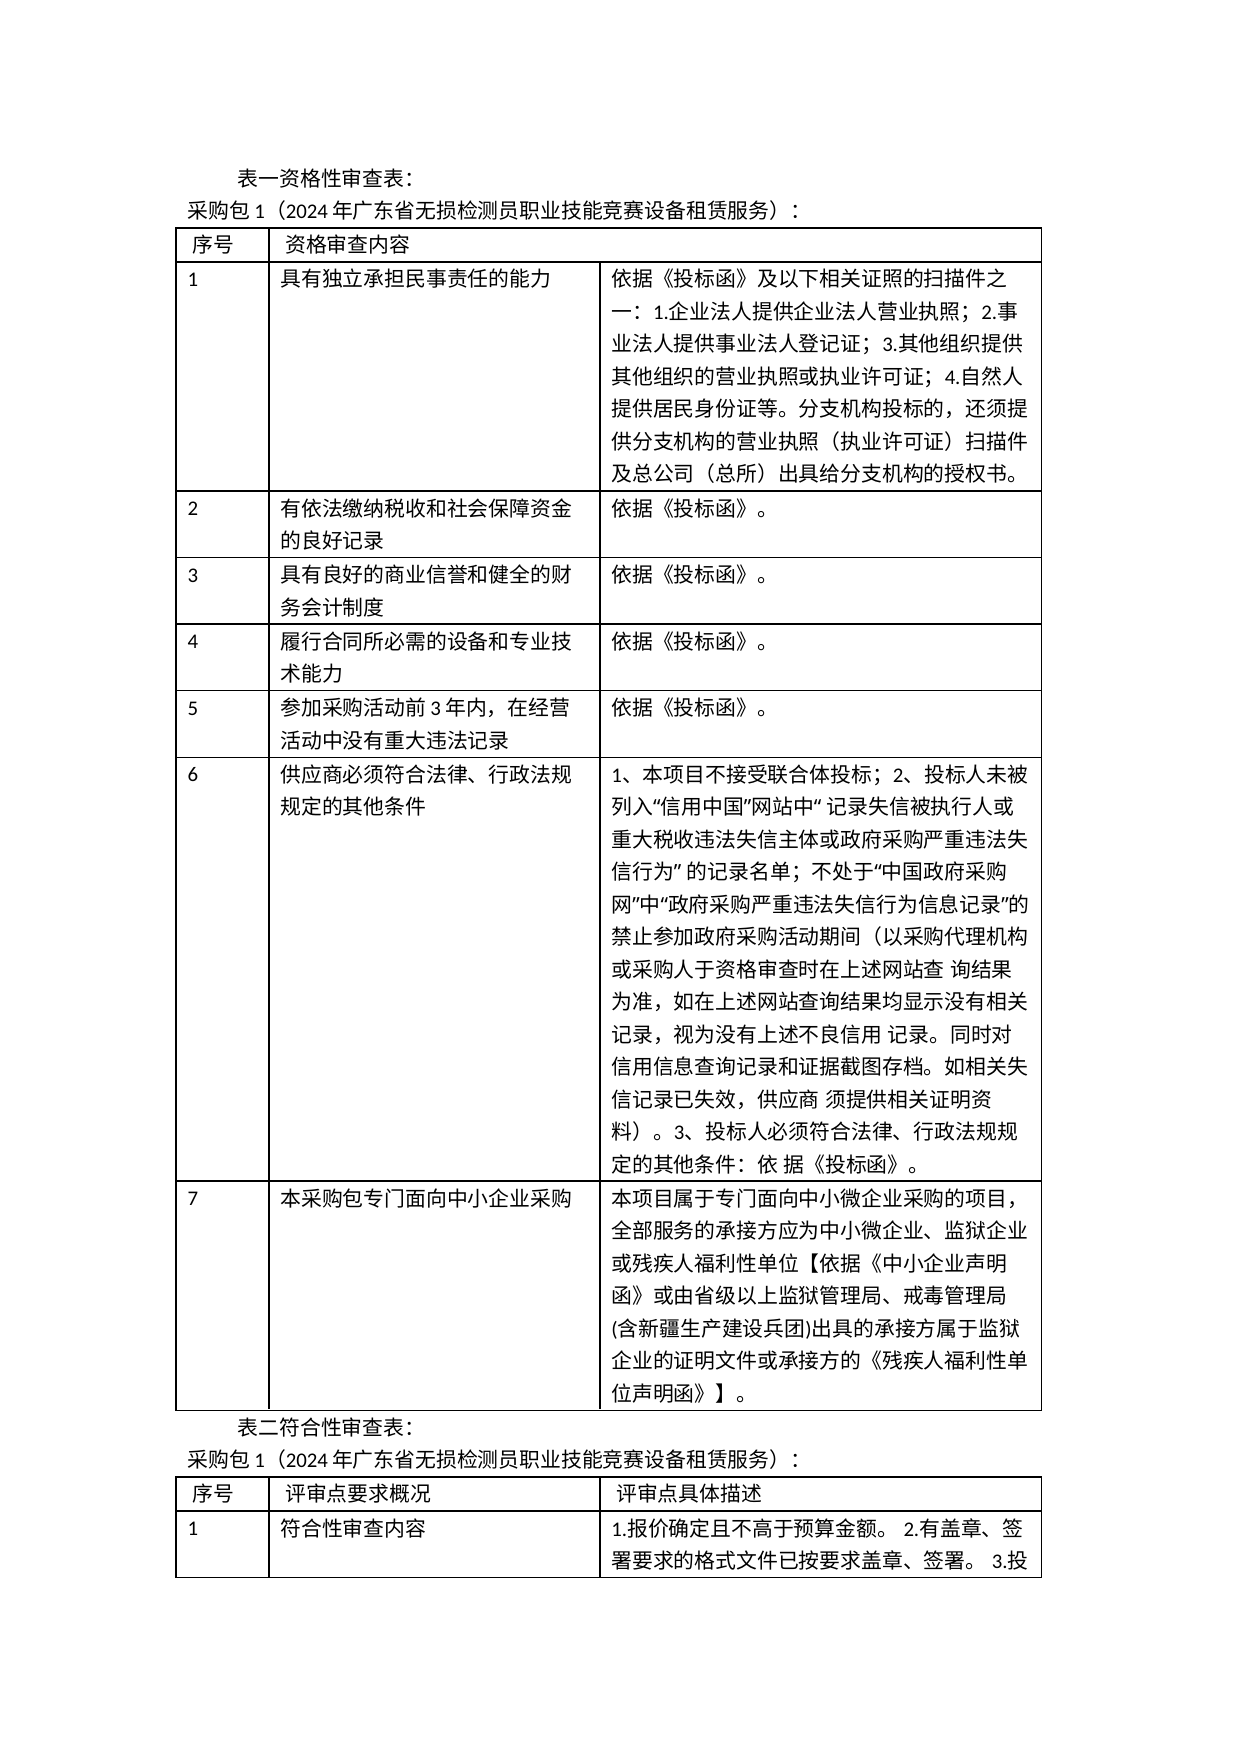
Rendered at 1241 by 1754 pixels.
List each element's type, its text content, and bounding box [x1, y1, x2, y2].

text 采购包1（2024年广东省无损检测员职业技能竞赛设备租赁服务）： [187, 1443, 1053, 1476]
table_cell 本采购包专门面向中小企业采购 [270, 1182, 599, 1409]
table_cell 符合性审查内容 [270, 1512, 599, 1577]
table_header 资格审查内容 [270, 229, 1041, 261]
table_cell 具有良好的商业信誉和健全的财务会计制度 [270, 558, 599, 623]
table_cell 依据《投标函》。 [601, 558, 1041, 623]
text 表二符合性审查表： [187, 1411, 1053, 1443]
table_cell 4 [177, 625, 268, 690]
table_cell 本项目属于专门面向中小微企业采购的项目，全部服务的承接方应为中小微企业、监狱企业或残疾人福利性单位【依据《中小企业声明函》或由省级以上监狱管理局、戒毒管理局(含新疆生产建设兵团)出具的承接方属于监狱企业的证明文件或承接方的《残疾人福利性单位声明函》】。 [601, 1182, 1041, 1409]
table_cell 参加采购活动前3年内，在经营活动中没有重大违法记录 [270, 691, 599, 756]
table_cell 5 [177, 691, 268, 756]
table_cell 供应商必须符合法律、行政法规规定的其他条件 [270, 758, 599, 1180]
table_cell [601, 1512, 1041, 1577]
table_cell 履行合同所必需的设备和专业技术能力 [270, 625, 599, 690]
text 采购包1（2024年广东省无损检测员职业技能竞赛设备租赁服务）： [187, 194, 1053, 227]
table_cell 2 [177, 492, 268, 557]
table_cell 依据《投标函》。 [601, 625, 1041, 690]
table_header 序号 [177, 1478, 268, 1510]
text 表一资格性审查表： [187, 162, 1053, 194]
table_cell 1 [177, 1512, 268, 1577]
table_cell 具有独立承担民事责任的能力 [270, 263, 599, 490]
table_cell 有依法缴纳税收和社会保障资金的良好记录 [270, 492, 599, 557]
table_cell 依据《投标函》。 [601, 691, 1041, 756]
table_header 评审点要求概况 [270, 1478, 599, 1510]
table_cell 依据《投标函》。 [601, 492, 1041, 557]
table_cell 7 [177, 1182, 268, 1409]
table_cell 6 [177, 758, 268, 1180]
table_cell 1、本项目不接受联合体投标；2、投标人未被列入“信用中国”网站中“ 记录失信被执行人或重大税收违法失信主体或政府采购严重违法失信行为” 的记录名单；不处于“中国政府采购网”中“政府采购严重违法失信行为信息记录”的 禁止参加政府采购活动期间（以采购代理机构或采购人于资格审查时在上述网站查 询结果为准，如在上述网站查询结果均显示没有相关记录，视为没有上述不良信用 记录。同时对信用信息查询记录和证据截图存档。如相关失信记录已失效，供应商 须提供相关证明资料）。3、投标人必须符合法律、行政法规规定的其他条件：依 据《投标函》。 [601, 758, 1041, 1180]
table_cell 3 [177, 558, 268, 623]
table_cell 依据《投标函》及以下相关证照的扫描件之一：1.企业法人提供企业法人营业执照；2.事业法人提供事业法人登记证；3.其他组织提供其他组织的营业执照或执业许可证；4.自然人提供居民身份证等。分支机构投标的，还须提供分支机构的营业执照（执业许可证）扫描件及总公司（总所）出具给分支机构的授权书。 [601, 263, 1041, 490]
table_header 评审点具体描述 [601, 1478, 1041, 1510]
table_cell 1 [177, 263, 268, 490]
table_header 序号 [177, 229, 268, 261]
